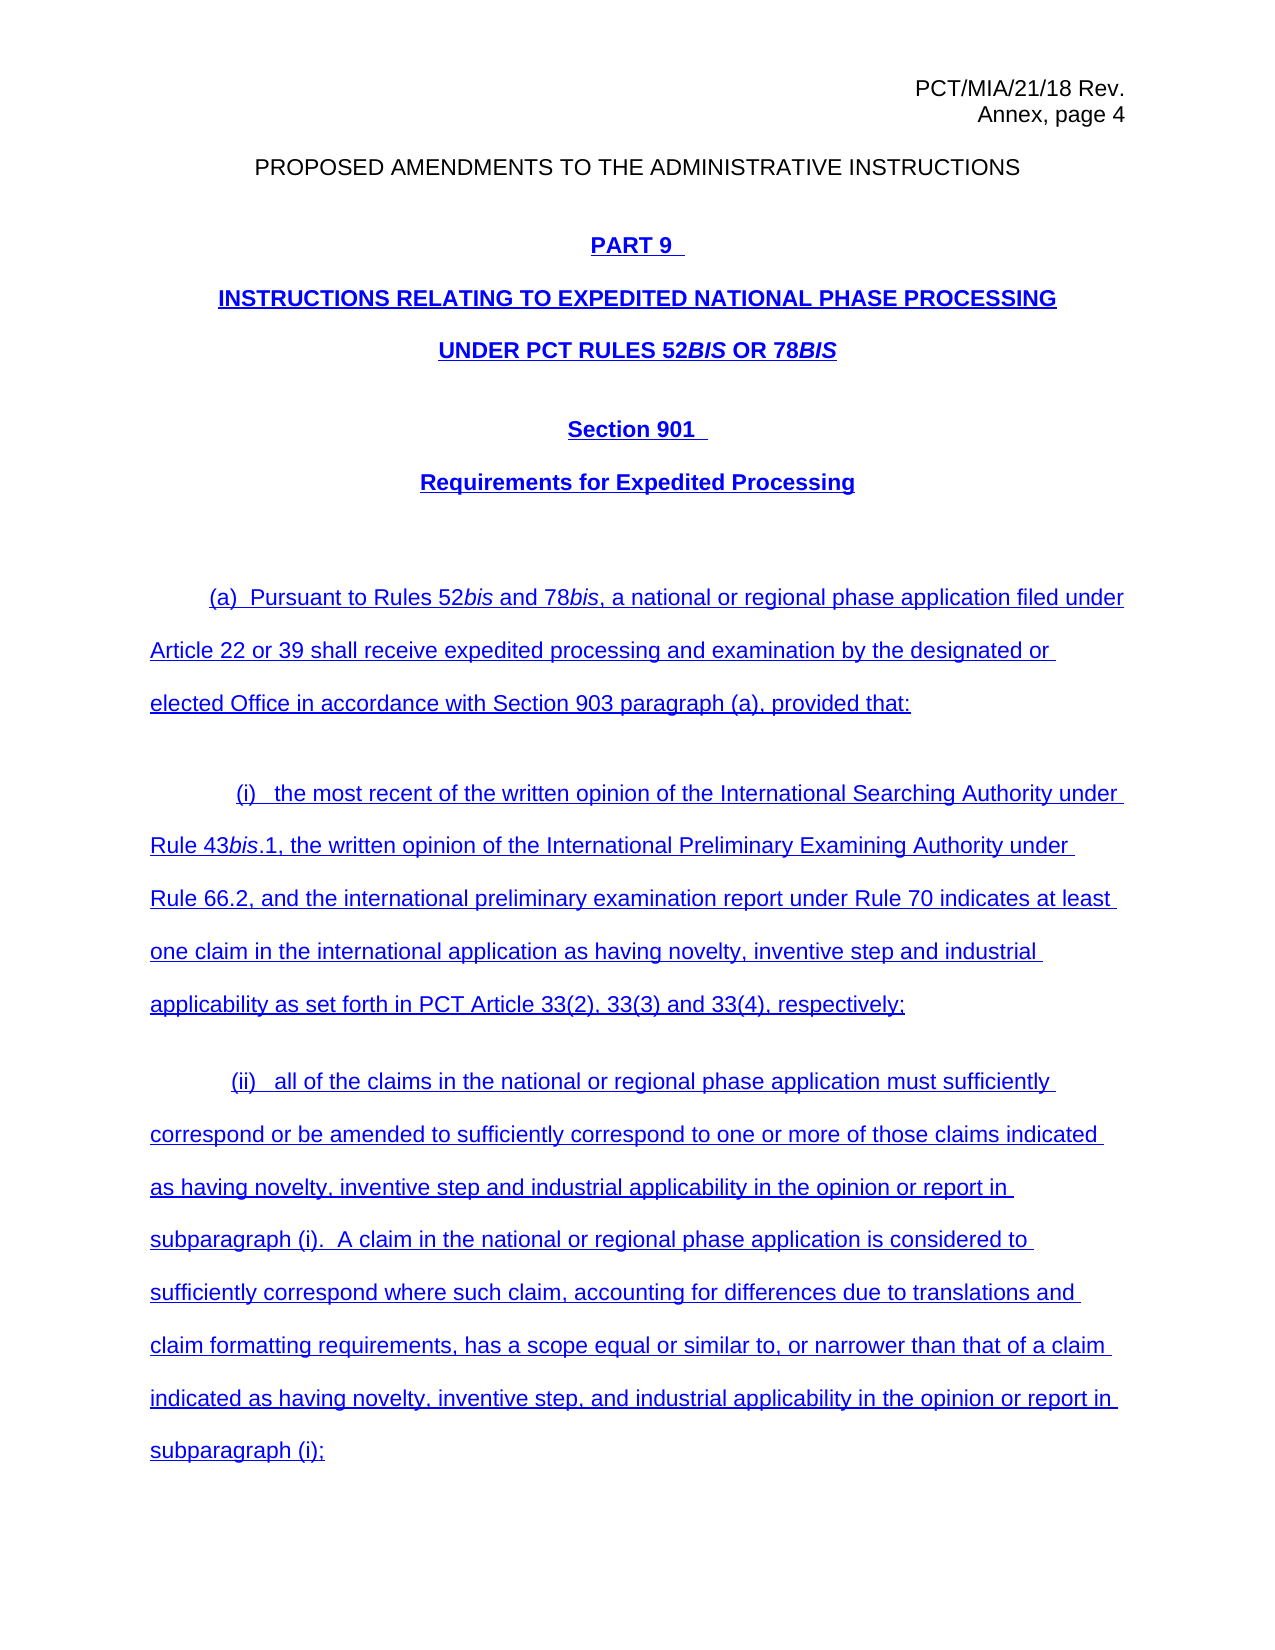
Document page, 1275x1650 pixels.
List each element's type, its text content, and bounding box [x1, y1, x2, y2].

text (i) the most recent of the written opinion of the International Searching Authority under Rule 43bis.1, the written opinion of the International Preliminary Examining Authority under Rule 66.2, and the international preliminary examination report under Rule 70 indicates at least one claim in the international application as having novelty, inventive step and industrial applicability as set forth in PCT Article 33(2), 33(3) and 33(4), respectively; [150, 780, 1125, 1017]
text Section 901 Requirements for Expedited Processing [150, 416, 1125, 495]
text PART 9 INSTRUCTIONS RELATING TO EXPEDITED NATIONAL PHASE PROCESSING UNDER PCT RULES 52BIS OR 78BIS [150, 232, 1125, 363]
text PROPOSED AMENDMENTS TO THE ADMINISTRATIVE INSTRUCTIONS [150, 154, 1125, 180]
text (a) Pursuant to Rules 52bis and 78bis, a national or regional phase application filed under Article 22 or 39 shall receive expedited processing and examination by the designated or elected Office in accordance with Section 903 paragraph (a), provided that: [150, 584, 1125, 716]
text (ii) all of the claims in the national or regional phase application must sufficiently correspond or be amended to sufficiently correspond to one or more of those claims indicated as having novelty, inventive step and industrial applicability in the opinion or report in subparagraph (i). A claim in the national or regional phase application is considered to sufficiently correspond where such claim, accounting for differences due to translations and claim formatting requirements, has a scope equal or similar to, or narrower than that of a claim indicated as having novelty, inventive step, and industrial applicability in the opinion or report in subparagraph (i); [150, 1068, 1125, 1464]
